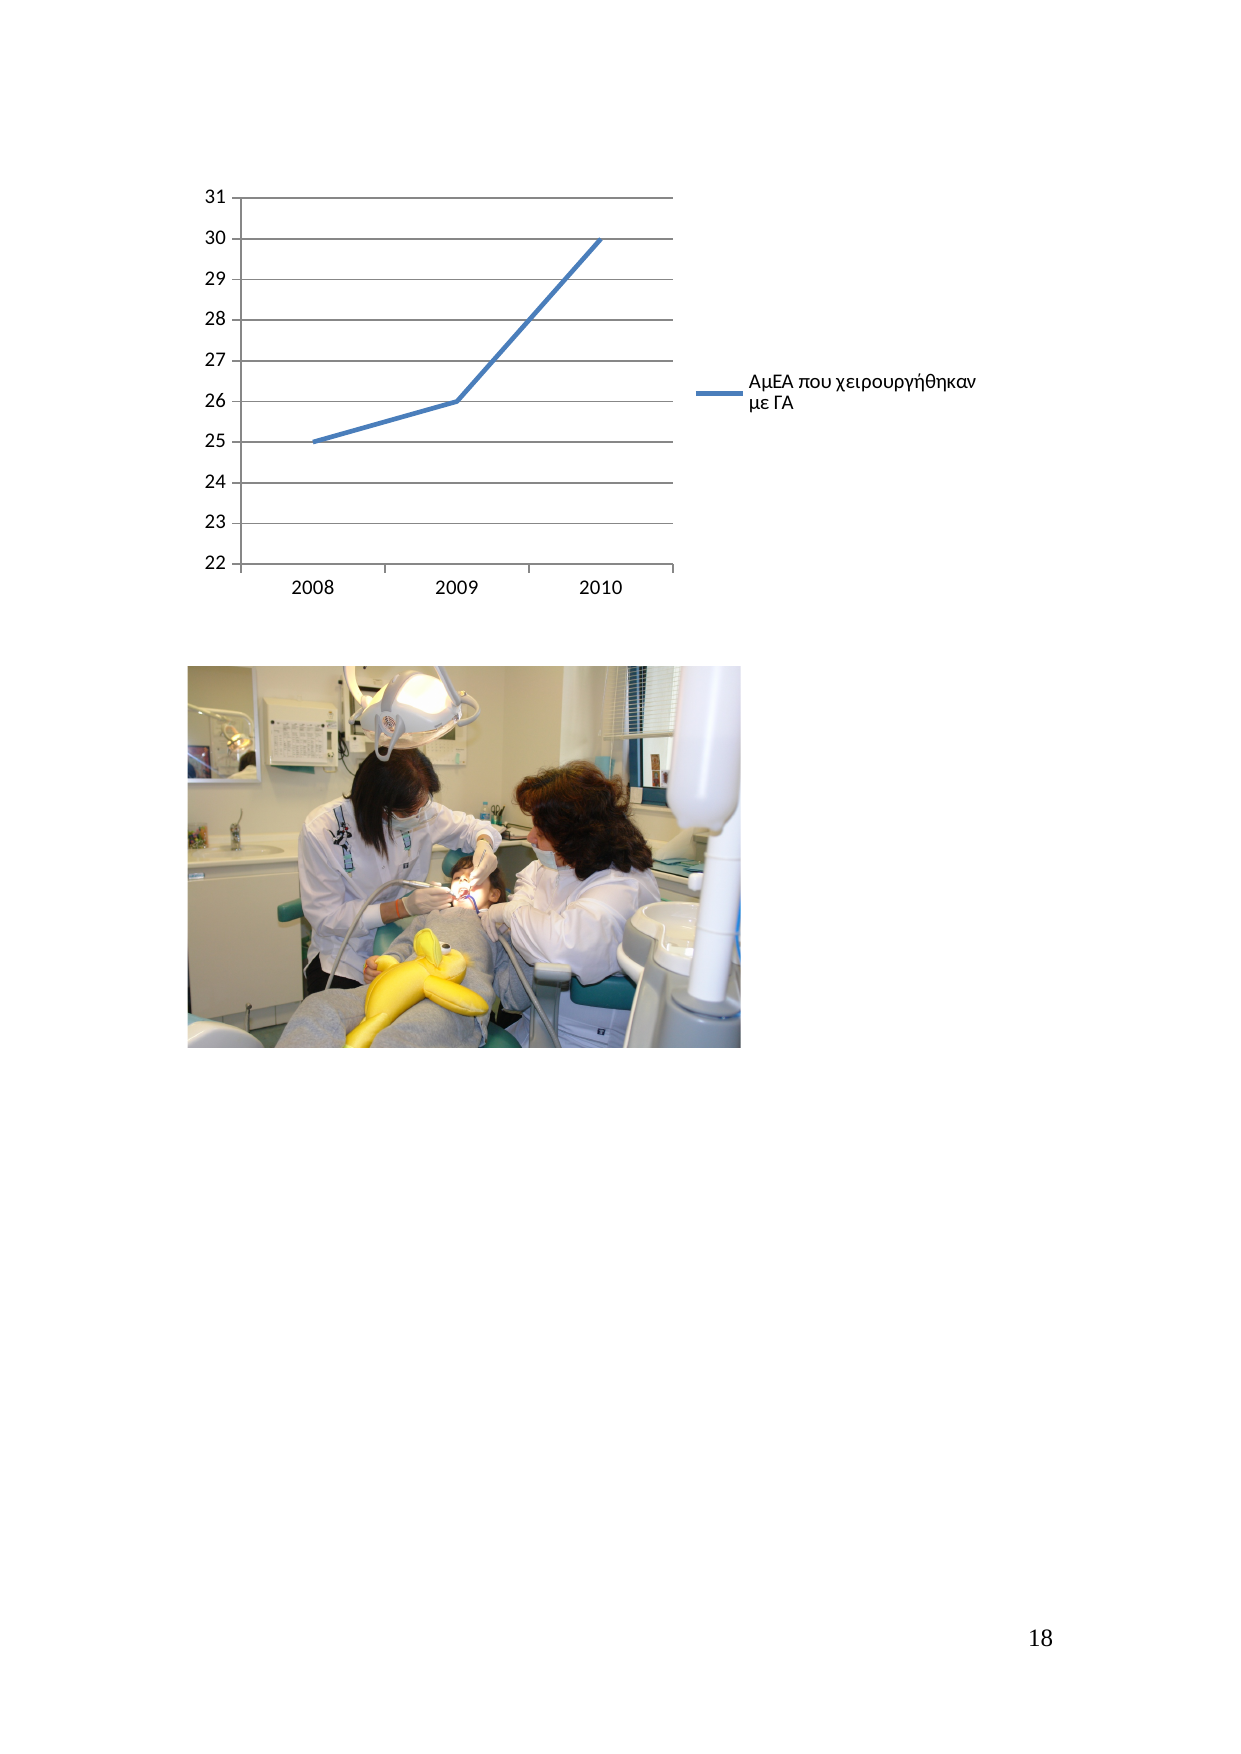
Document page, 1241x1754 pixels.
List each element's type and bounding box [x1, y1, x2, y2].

picture [187, 666, 741, 1048]
